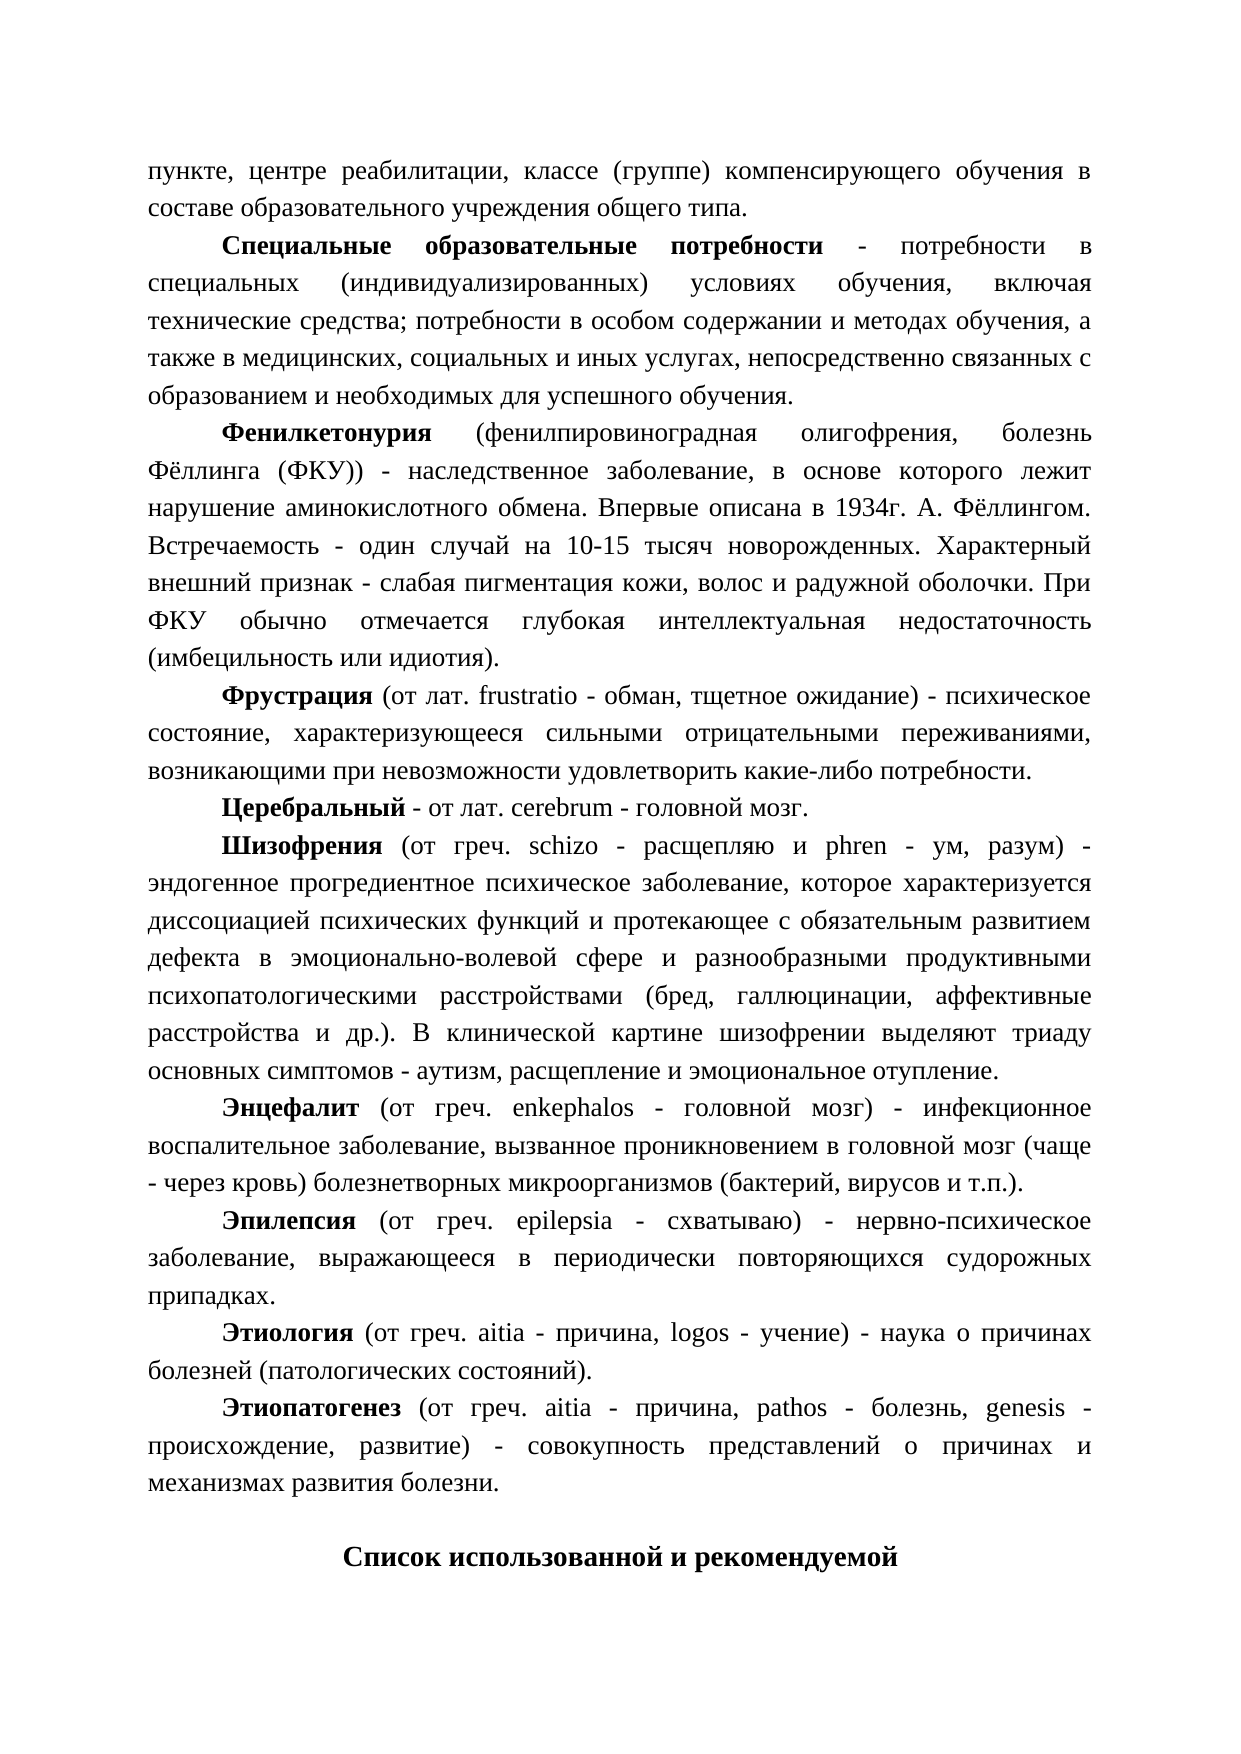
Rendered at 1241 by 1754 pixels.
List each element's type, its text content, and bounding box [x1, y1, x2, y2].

text Фенилкетонурия (фенилпировиноградная олигофрения, болезнь Фёллинга (ФКУ)) - наследственное заболевание, в основе которого лежит нарушение аминокислотного обмена. Впервые описана в 1934г. А. Фёллингом. Встречаемость - один случай на 10-15 тысяч новорожденных. Характерный внешний признак - слабая пигментация кожи, волос и радужной оболочки. При ФКУ обычно отмечается глубокая интеллектуальная недостаточность (имбецильность или идиотия). [148, 410, 1092, 673]
text Эпилепсия (от греч. epilepsia - схватываю) - нервно-психическое заболевание, выражающееся в периодически повторяющихся судорожных припадках. [148, 1198, 1092, 1310]
text Церебральный - от лат. cerebrum - головной мозг. [148, 785, 1092, 823]
text Энцефалит (от греч. enkephalos - головной мозг) - инфекционное воспалительное заболевание, вызванное проникновением в головной мозг (чаще - через кровь) болезнетворных микроорганизмов (бактерий, вирусов и т.п.). [148, 1085, 1092, 1198]
text Этиопатогенез (от греч. aitia - причина, pathos - болезнь, genesis - происхождение, развитие) - совокупность представлений о причинах и механизмах развития болезни. [148, 1385, 1092, 1498]
text Шизофрения (от греч. schizo - расщепляю и phren - ум, разум) - эндогенное прогредиентное психическое заболевание, которое характеризуется диссоциацией психических функций и протекающее с обязательным развитием дефекта в эмоционально-волевой сфере и разнообразными продуктивными психопатологическими расстройствами (бред, галлюцинации, аффективные расстройства и др.). В клинической картине шизофрении выделяют триаду основных симптомов - аутизм, расщепление и эмоциональное отупление. [148, 823, 1092, 1085]
text Фрустрация (от лат. frustratio - обман, тщетное ожидание) - психическое состояние, характеризующееся сильными отрицательными переживаниями, возникающими при невозможности удовлетворить какие-либо потребности. [148, 673, 1092, 785]
text Список использованной и рекомендуемой [148, 1535, 1092, 1573]
text Этиология (от греч. aitia - причина, logos - учение) - наука о причинах болезней (патологических состояний). [148, 1310, 1092, 1385]
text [148, 148, 1092, 223]
text Специальные образовательные потребности - потребности в специальных (индивидуализированных) условиях обучения, включая технические средства; потребности в особом содержании и методах обучения, а также в медицинских, социальных и иных услугах, непосредственно связанных с образованием и необходимых для успешного обучения. [148, 223, 1092, 410]
